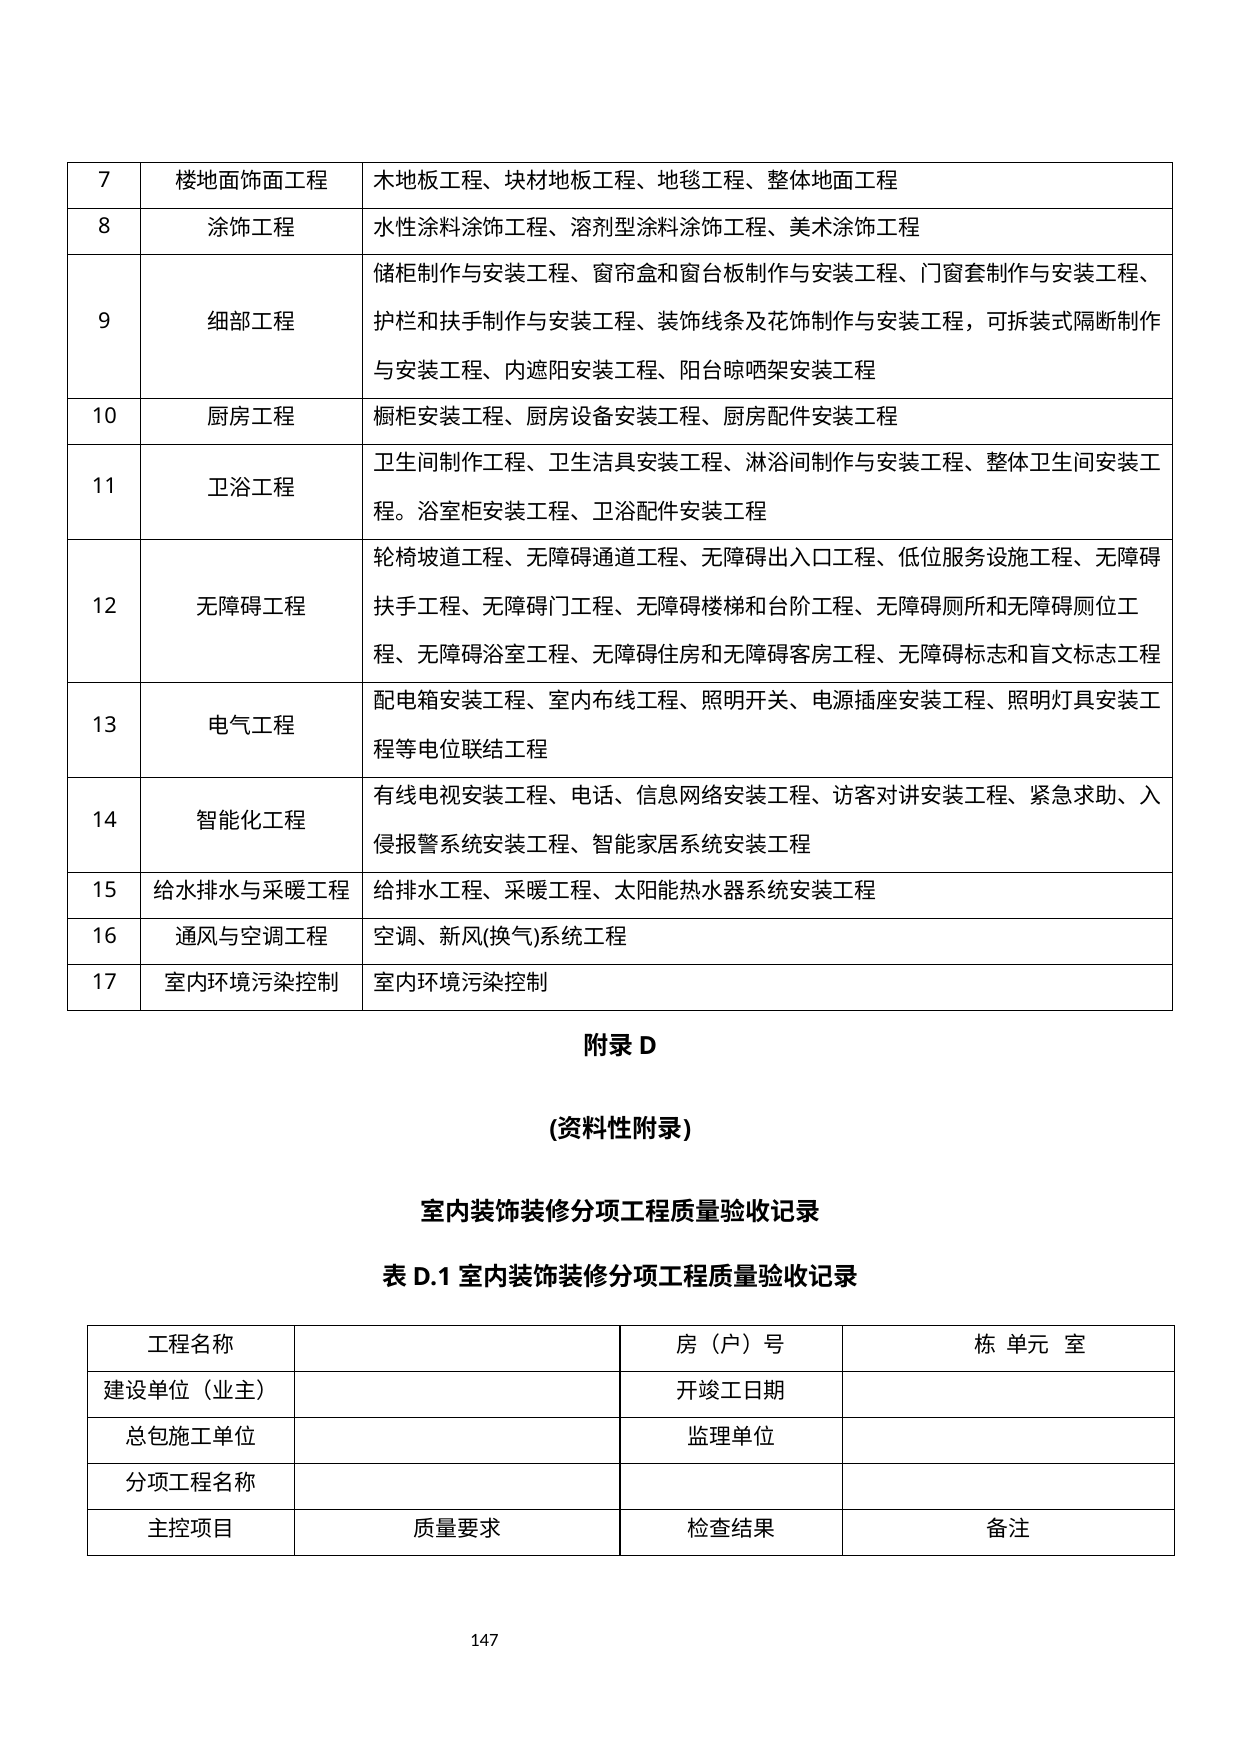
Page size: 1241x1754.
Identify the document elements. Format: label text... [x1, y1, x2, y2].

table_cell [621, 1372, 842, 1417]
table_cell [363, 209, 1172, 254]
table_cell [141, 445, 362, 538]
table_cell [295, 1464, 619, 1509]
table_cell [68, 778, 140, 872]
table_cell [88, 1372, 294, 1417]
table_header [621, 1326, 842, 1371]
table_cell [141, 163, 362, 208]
text (资料性附录) [187, 1094, 1053, 1159]
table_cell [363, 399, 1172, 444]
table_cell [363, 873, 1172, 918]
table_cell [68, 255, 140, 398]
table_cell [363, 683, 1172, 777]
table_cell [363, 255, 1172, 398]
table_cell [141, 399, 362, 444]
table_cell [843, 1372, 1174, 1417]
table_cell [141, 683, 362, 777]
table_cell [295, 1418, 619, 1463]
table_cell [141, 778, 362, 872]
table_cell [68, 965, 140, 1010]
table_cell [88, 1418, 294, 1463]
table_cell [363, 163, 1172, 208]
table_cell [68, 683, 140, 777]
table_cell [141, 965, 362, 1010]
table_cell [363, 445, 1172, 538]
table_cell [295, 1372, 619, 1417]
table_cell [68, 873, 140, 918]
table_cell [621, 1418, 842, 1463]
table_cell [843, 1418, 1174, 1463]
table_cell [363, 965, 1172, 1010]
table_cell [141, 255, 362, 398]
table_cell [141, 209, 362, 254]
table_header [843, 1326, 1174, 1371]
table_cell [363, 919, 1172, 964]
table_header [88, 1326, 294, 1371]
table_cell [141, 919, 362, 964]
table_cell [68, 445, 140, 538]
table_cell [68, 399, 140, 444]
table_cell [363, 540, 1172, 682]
text 表D.1 室内装饰装修分项工程质量验收记录 [187, 1242, 1053, 1307]
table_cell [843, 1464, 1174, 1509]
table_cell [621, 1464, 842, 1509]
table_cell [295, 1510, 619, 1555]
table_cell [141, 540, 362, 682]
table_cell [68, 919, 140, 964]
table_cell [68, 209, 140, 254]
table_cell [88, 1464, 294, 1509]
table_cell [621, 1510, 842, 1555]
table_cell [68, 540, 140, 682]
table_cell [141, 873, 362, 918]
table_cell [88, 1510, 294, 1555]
text 附录D [187, 1011, 1053, 1076]
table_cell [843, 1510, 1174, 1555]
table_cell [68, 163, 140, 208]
text 室内装饰装修分项工程质量验收记录 [187, 1177, 1053, 1242]
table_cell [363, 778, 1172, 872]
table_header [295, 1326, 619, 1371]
